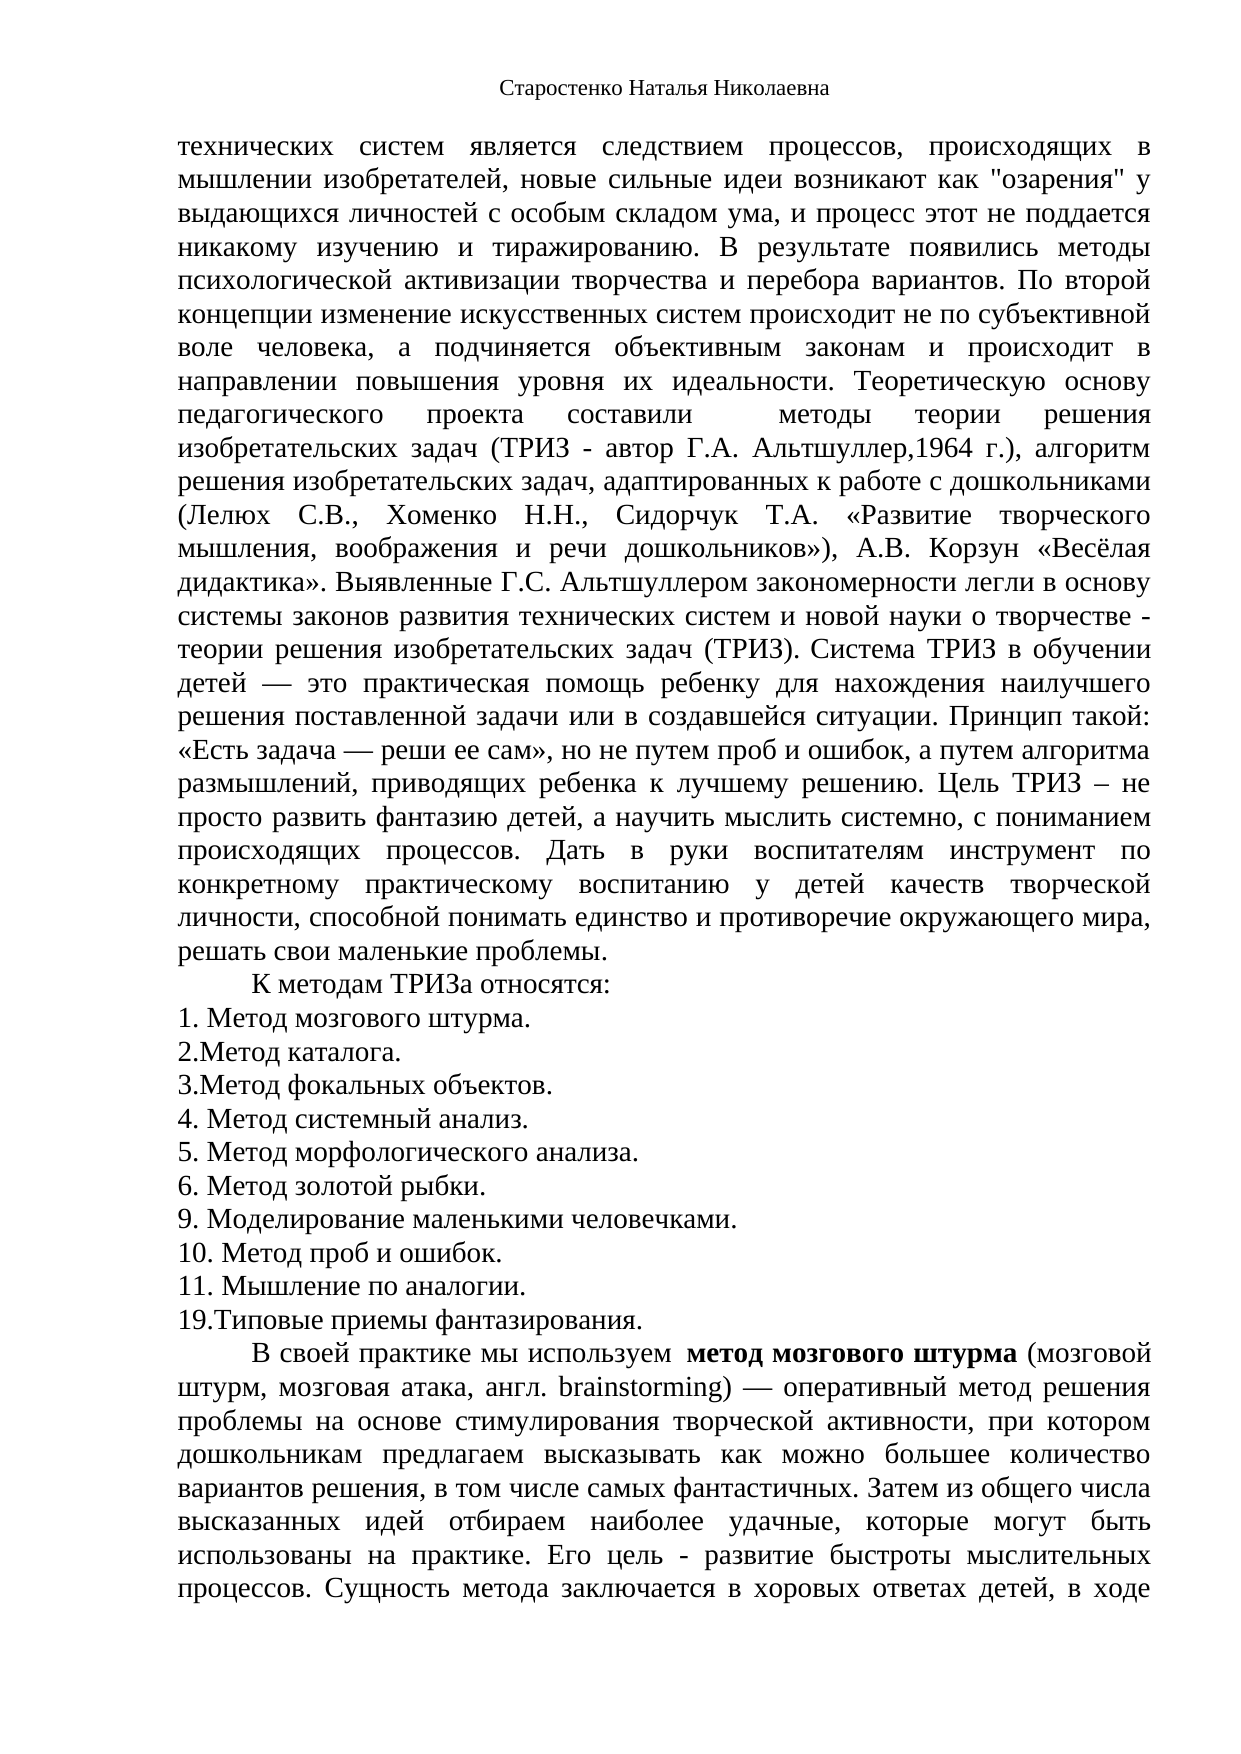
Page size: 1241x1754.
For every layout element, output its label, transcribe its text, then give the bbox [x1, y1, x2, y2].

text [177, 1336, 1152, 1604]
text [177, 128, 1152, 967]
text К методам ТРИЗа относятся: 1. Метод мозгового штурма. 2.Метод каталога. 3.Метод фокальных объектов. 4. Метод системный анализ. 5. Метод морфологического анализа. 6. Метод золотой рыбки. 9. Моделирование маленькими человечками. 10. Метод проб и ошибок. 11. Мышление по аналогии. 19.Типовые приемы фантазирования. [177, 967, 1152, 1336]
